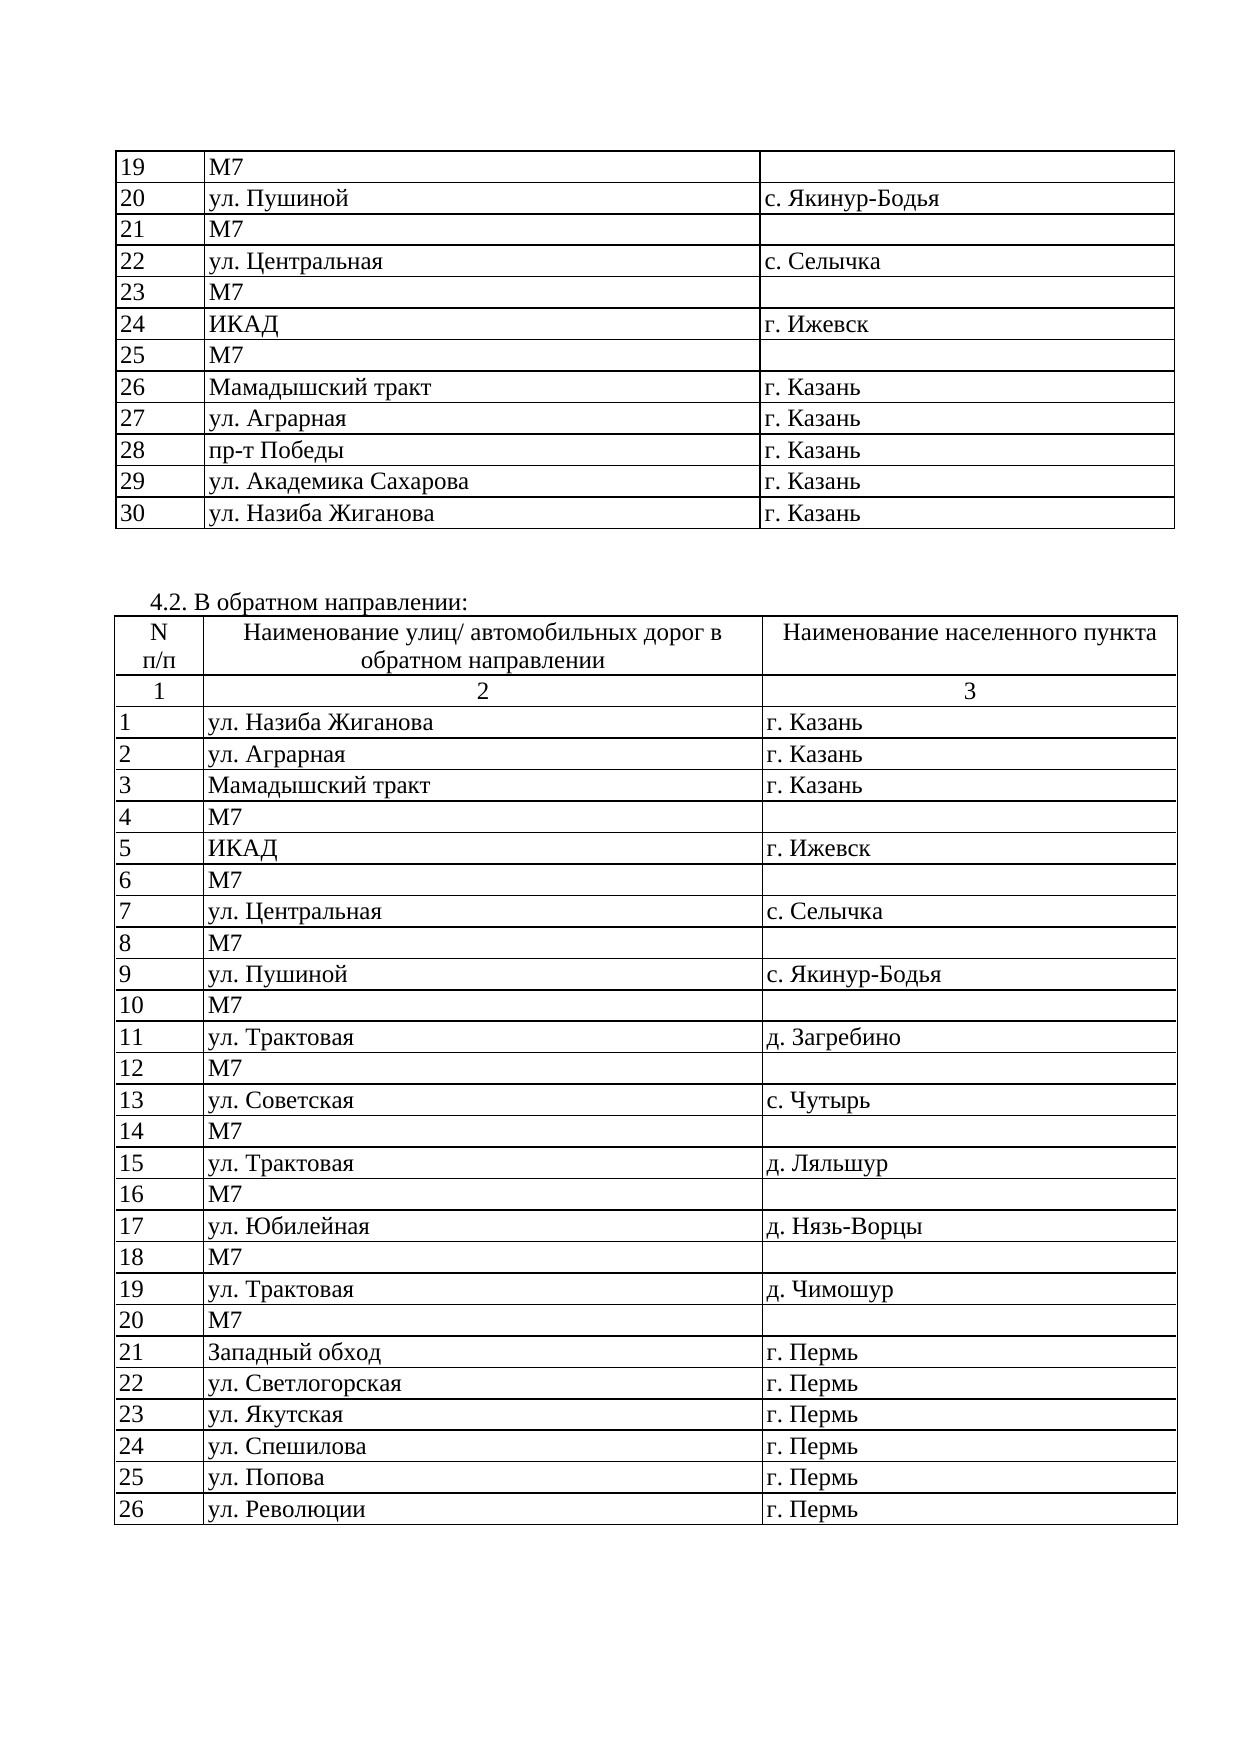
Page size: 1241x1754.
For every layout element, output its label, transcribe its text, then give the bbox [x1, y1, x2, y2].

table_cell 30 [117, 498, 204, 527]
table_cell [763, 1241, 1177, 1272]
table_cell г. Пермь [763, 1335, 1177, 1366]
table_cell 3 [115, 770, 203, 800]
table_cell М7 [205, 152, 759, 181]
table_cell 10 [115, 990, 203, 1020]
table_cell 6 [115, 864, 203, 894]
table_cell с. Якинур-Бодья [761, 183, 1174, 213]
table_cell д. Чимошур [763, 1272, 1177, 1303]
table_cell ул. Академика Сахарова [205, 466, 759, 496]
table_cell 12 [115, 1053, 203, 1083]
table_header Наименование улиц/ автомобильных дорог в обратном направлении [204, 617, 762, 674]
table_cell ул. Аграрная [205, 403, 759, 433]
table_cell 26 [117, 372, 204, 402]
table_cell Западный обход [204, 1337, 762, 1366]
table_cell М7 [204, 1305, 762, 1335]
table_cell г. Казань [761, 372, 1174, 402]
table_cell [763, 926, 1177, 957]
table_cell г. Пермь [763, 1461, 1177, 1492]
table_cell М7 [204, 865, 762, 894]
table_cell 24 [115, 1430, 203, 1461]
table_cell ул. Трактовая [204, 1148, 762, 1178]
table_cell 24 [117, 309, 204, 339]
table_cell г. Пермь [763, 1366, 1177, 1398]
table_cell 5 [115, 833, 203, 863]
table_cell [763, 1178, 1177, 1209]
table_cell ул. Назиба Жиганова [205, 498, 759, 527]
table_cell г. Казань [763, 769, 1177, 800]
table_cell г. Казань [761, 466, 1174, 496]
table_cell г. Пермь [763, 1492, 1177, 1524]
table_cell 21 [115, 1336, 203, 1366]
table_cell с. Чутырь [763, 1083, 1177, 1115]
table_cell ул. Светлогорская [204, 1368, 762, 1398]
table_cell 22 [117, 246, 204, 276]
table_cell М7 [205, 277, 759, 307]
table_cell г. Ижевск [763, 832, 1177, 863]
table_cell Мамадышский тракт [204, 770, 762, 800]
table_cell 13 [115, 1084, 203, 1115]
table_cell 25 [117, 340, 204, 370]
table_cell М7 [204, 1116, 762, 1146]
table_cell 2 [204, 676, 762, 706]
table_cell 29 [117, 466, 204, 496]
table_cell 18 [115, 1242, 203, 1272]
table_cell г. Ижевск [761, 309, 1174, 339]
table_cell ИКАД [204, 833, 762, 863]
table_cell ул. Революции [204, 1494, 762, 1524]
table_cell д. Нязь-Ворцы [763, 1209, 1177, 1241]
table_cell 22 [115, 1368, 203, 1398]
table_cell 11 [115, 1021, 203, 1052]
table_cell [763, 989, 1177, 1020]
table_cell М7 [204, 1242, 762, 1272]
table_cell 23 [117, 277, 204, 307]
table_cell с. Селычка [761, 246, 1174, 276]
table_cell 3 [763, 674, 1177, 706]
table_cell ул. Пушиной [204, 959, 762, 989]
table_cell М7 [204, 1053, 762, 1083]
table_cell 17 [115, 1210, 203, 1241]
table_cell [763, 1115, 1177, 1146]
text 4.2. В обратном направлении: [150, 587, 1090, 615]
table_cell 19 [115, 1273, 203, 1303]
table_cell 26 [115, 1493, 203, 1524]
table_cell 20 [115, 1305, 203, 1335]
table_cell ул. Советская [204, 1085, 762, 1115]
table_cell ул. Юбилейная [204, 1211, 762, 1241]
table_cell ул. Центральная [204, 896, 762, 926]
table_cell [763, 800, 1177, 832]
table_cell ул. Попова [204, 1462, 762, 1492]
table_cell [763, 1052, 1177, 1083]
table_cell ул. Трактовая [204, 1274, 762, 1303]
table_cell 20 [117, 183, 204, 213]
table_cell 1 [115, 675, 203, 706]
table_cell 8 [115, 927, 203, 957]
table_cell 19 [117, 152, 204, 181]
table_cell 4 [115, 801, 203, 832]
table_cell 9 [115, 959, 203, 989]
table_cell 1 [115, 707, 203, 737]
table_cell ул. Центральная [205, 246, 759, 276]
table_cell [761, 215, 1174, 244]
table_header N п/п [115, 617, 203, 674]
table_cell 23 [115, 1399, 203, 1429]
table_cell 27 [117, 403, 204, 433]
table_cell [761, 152, 1174, 181]
table_header Наименование населенного пункта [763, 617, 1177, 674]
table_cell М7 [205, 215, 759, 244]
table_cell г. Казань [761, 498, 1174, 527]
table_cell [761, 277, 1174, 307]
table_cell 28 [117, 435, 204, 464]
table_cell М7 [204, 802, 762, 832]
table_cell М7 [205, 340, 759, 370]
table_cell пр-т Победы [205, 435, 759, 464]
table_cell 14 [115, 1116, 203, 1146]
table_cell с. Якинур-Бодья [763, 958, 1177, 989]
table_cell [763, 863, 1177, 894]
table_cell г. Казань [763, 706, 1177, 737]
table_cell [761, 340, 1174, 370]
table_cell ул. Пушиной [205, 183, 759, 213]
table_cell ИКАД [205, 309, 759, 339]
table_cell д. Ляльшур [763, 1146, 1177, 1178]
table_cell М7 [204, 1179, 762, 1209]
table_cell ул. Трактовая [204, 1022, 762, 1052]
table_cell ул. Аграрная [204, 739, 762, 769]
table_cell с. Селычка [763, 895, 1177, 926]
table_cell 16 [115, 1179, 203, 1209]
table_cell г. Пермь [763, 1398, 1177, 1429]
table_cell [763, 1304, 1177, 1335]
table_cell 21 [117, 215, 204, 244]
table_cell ул. Назиба Жиганова [204, 707, 762, 737]
table_cell д. Загребино [763, 1020, 1177, 1052]
table_cell 15 [115, 1147, 203, 1178]
table_cell 7 [115, 896, 203, 926]
table_cell ул. Якутская [204, 1400, 762, 1429]
table_cell г. Казань [761, 435, 1174, 464]
table_cell М7 [204, 991, 762, 1020]
table_cell 25 [115, 1462, 203, 1492]
table_cell г. Казань [761, 403, 1174, 433]
table_cell г. Пермь [763, 1429, 1177, 1461]
table_cell ул. Спешилова [204, 1431, 762, 1461]
table_cell М7 [204, 928, 762, 957]
table_cell Мамадышский тракт [205, 372, 759, 402]
table_cell г. Казань [763, 737, 1177, 769]
table_cell 2 [115, 738, 203, 769]
